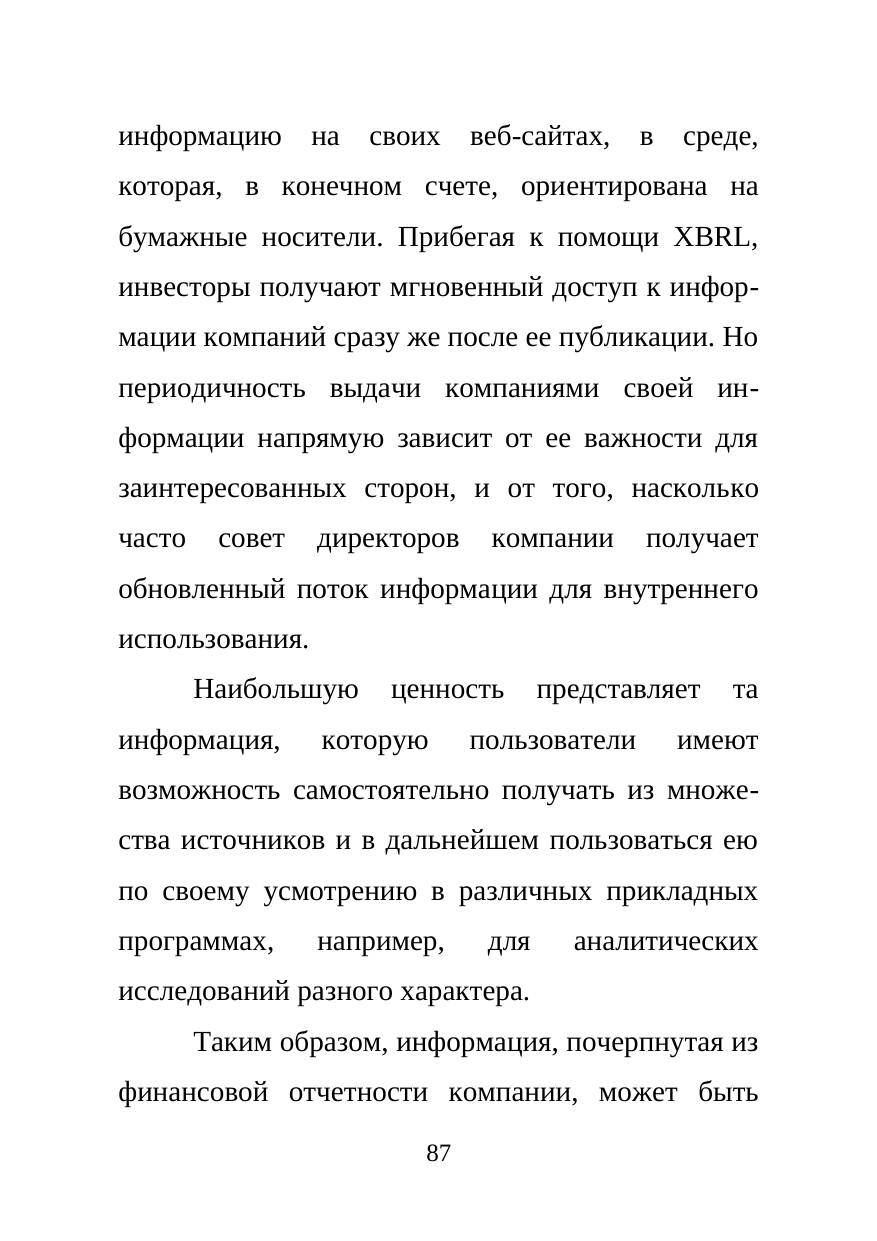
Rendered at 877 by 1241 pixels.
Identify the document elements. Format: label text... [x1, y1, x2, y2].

text Наибольшую ценность представляет та информация, которую пользователи имеют возможность самостоятельно получать из множества источников и в дальнейшем пользоваться ею по своему усмотрению в различных прикладных программах, например, для аналитических исследований разного характера. [118, 672, 759, 1007]
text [118, 118, 759, 655]
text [118, 1024, 759, 1108]
